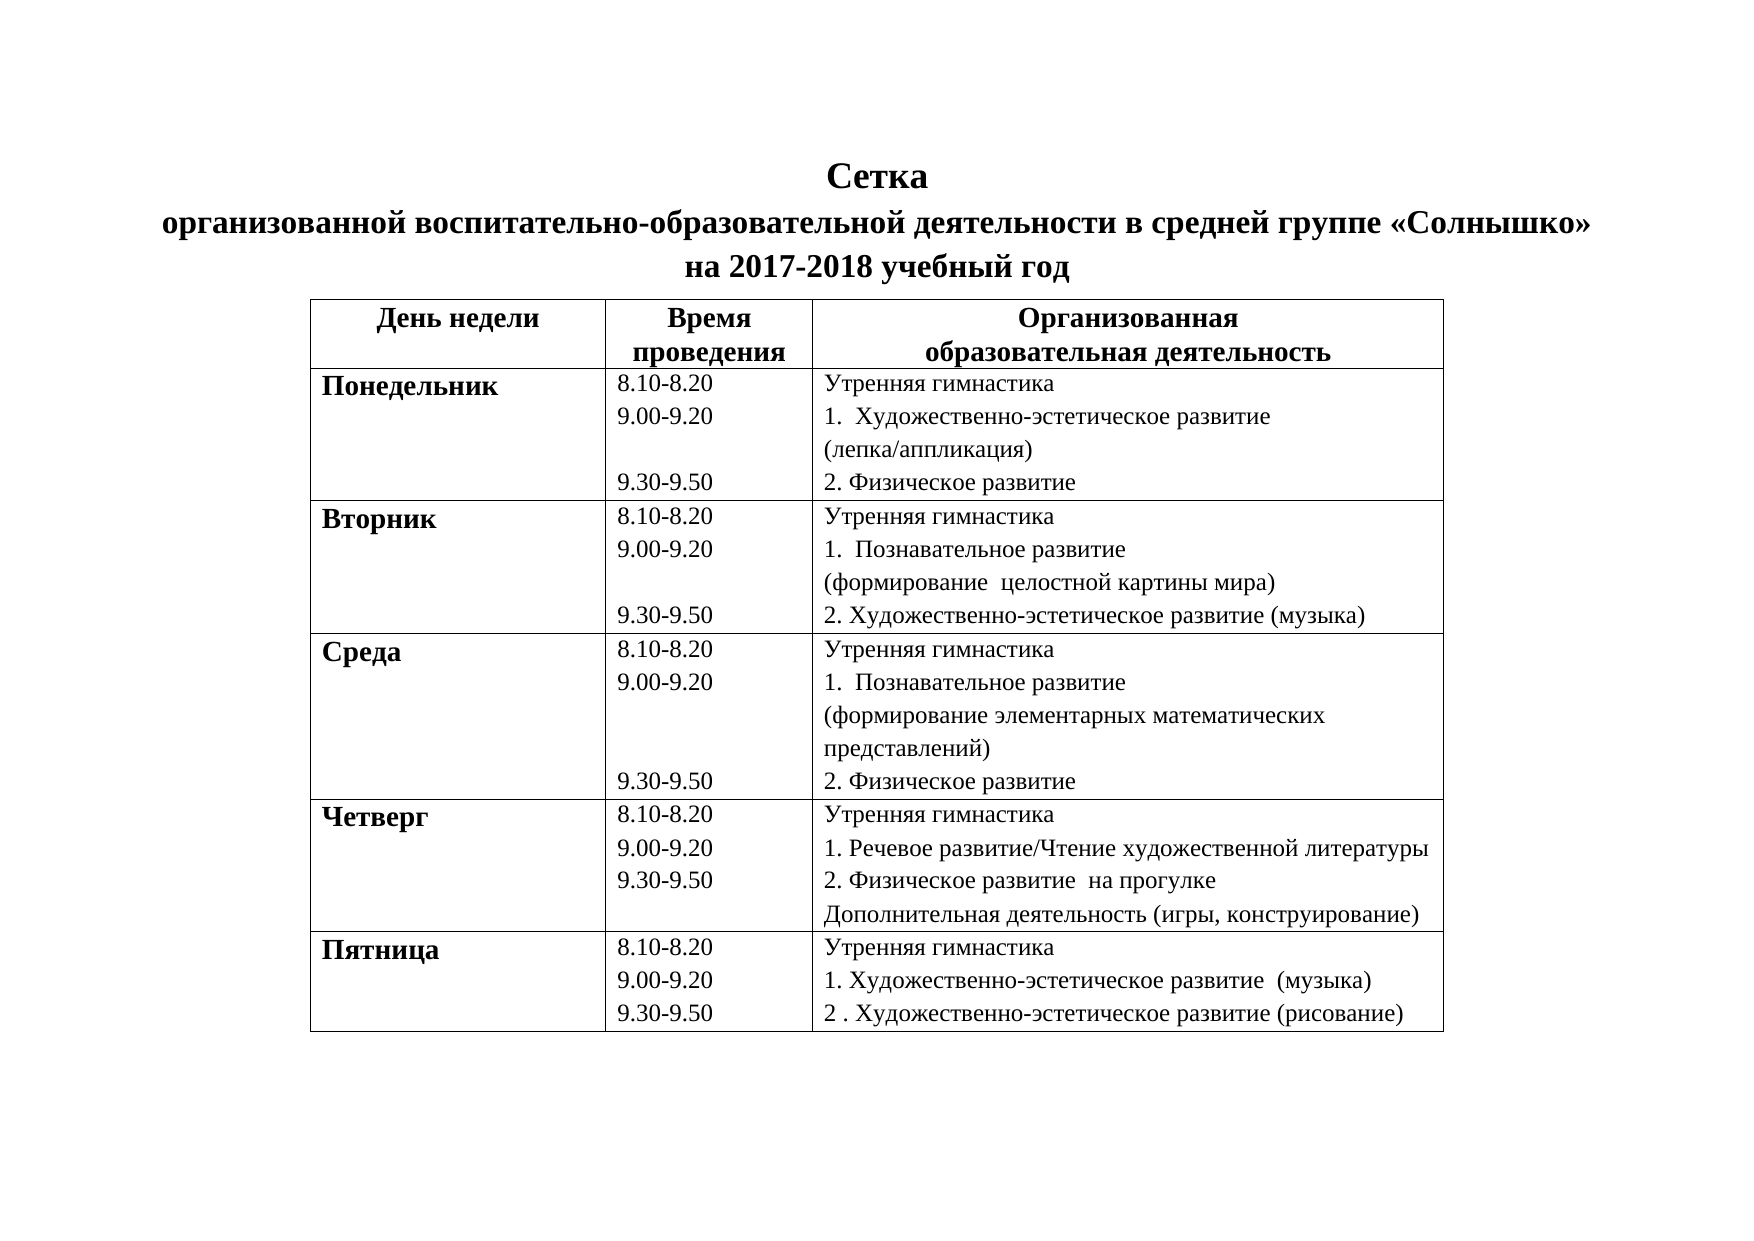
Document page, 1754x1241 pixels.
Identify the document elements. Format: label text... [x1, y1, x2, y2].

table_cell 8.10-8.20 9.00-9.20 9.30-9.50 [606, 932, 812, 1031]
table_cell 8.10-8.20 9.00-9.20 9.30-9.50 [606, 800, 812, 931]
table_header Организованная образовательная деятельность [813, 300, 1443, 367]
table_cell Утренняя гимнастика 1. Художественно-эстетическое развитие (музыка) 2 . Художественно-эстетическое развитие (рисование) [813, 932, 1443, 1031]
table_cell Утренняя гимнастика 1. Речевое развитие/Чтение художественной литературы 2. Физическое развитие на прогулке Дополнительная деятельность (игры, конструирование) [813, 800, 1443, 931]
table_cell 8.10-8.20 9.00-9.20 9.30-9.50 [606, 369, 812, 500]
table_cell Вторник [311, 501, 605, 633]
text организованной воспитательно-образовательной деятельности в средней группе «Солнышко» [118, 203, 1636, 241]
table_cell Утренняя гимнастика 1. Художественно-эстетическое развитие (лепка/аппликация) 2. Физическое развитие [813, 369, 1443, 500]
table_cell Понедельник [311, 369, 605, 500]
text Сетка [118, 153, 1636, 196]
table_cell Утренняя гимнастика 1. Познавательное развитие (формирование целостной картины мира) 2. Художественно-эстетическое развитие (музыка) [813, 501, 1443, 633]
table_header Время проведения [606, 300, 812, 367]
text на 2017-2018 учебный год [118, 247, 1636, 285]
table_cell Утренняя гимнастика 1. Познавательное развитие (формирование элементарных математических представлений) 2. Физическое развитие [813, 634, 1443, 798]
table_cell 8.10-8.20 9.00-9.20 9.30-9.50 [606, 501, 812, 633]
table_cell Четверг [311, 800, 605, 931]
table_header День недели [311, 300, 605, 367]
table_cell Пятница [311, 932, 605, 1031]
table_cell 8.10-8.20 9.00-9.20 9.30-9.50 [606, 634, 812, 798]
table_cell Среда [311, 634, 605, 798]
